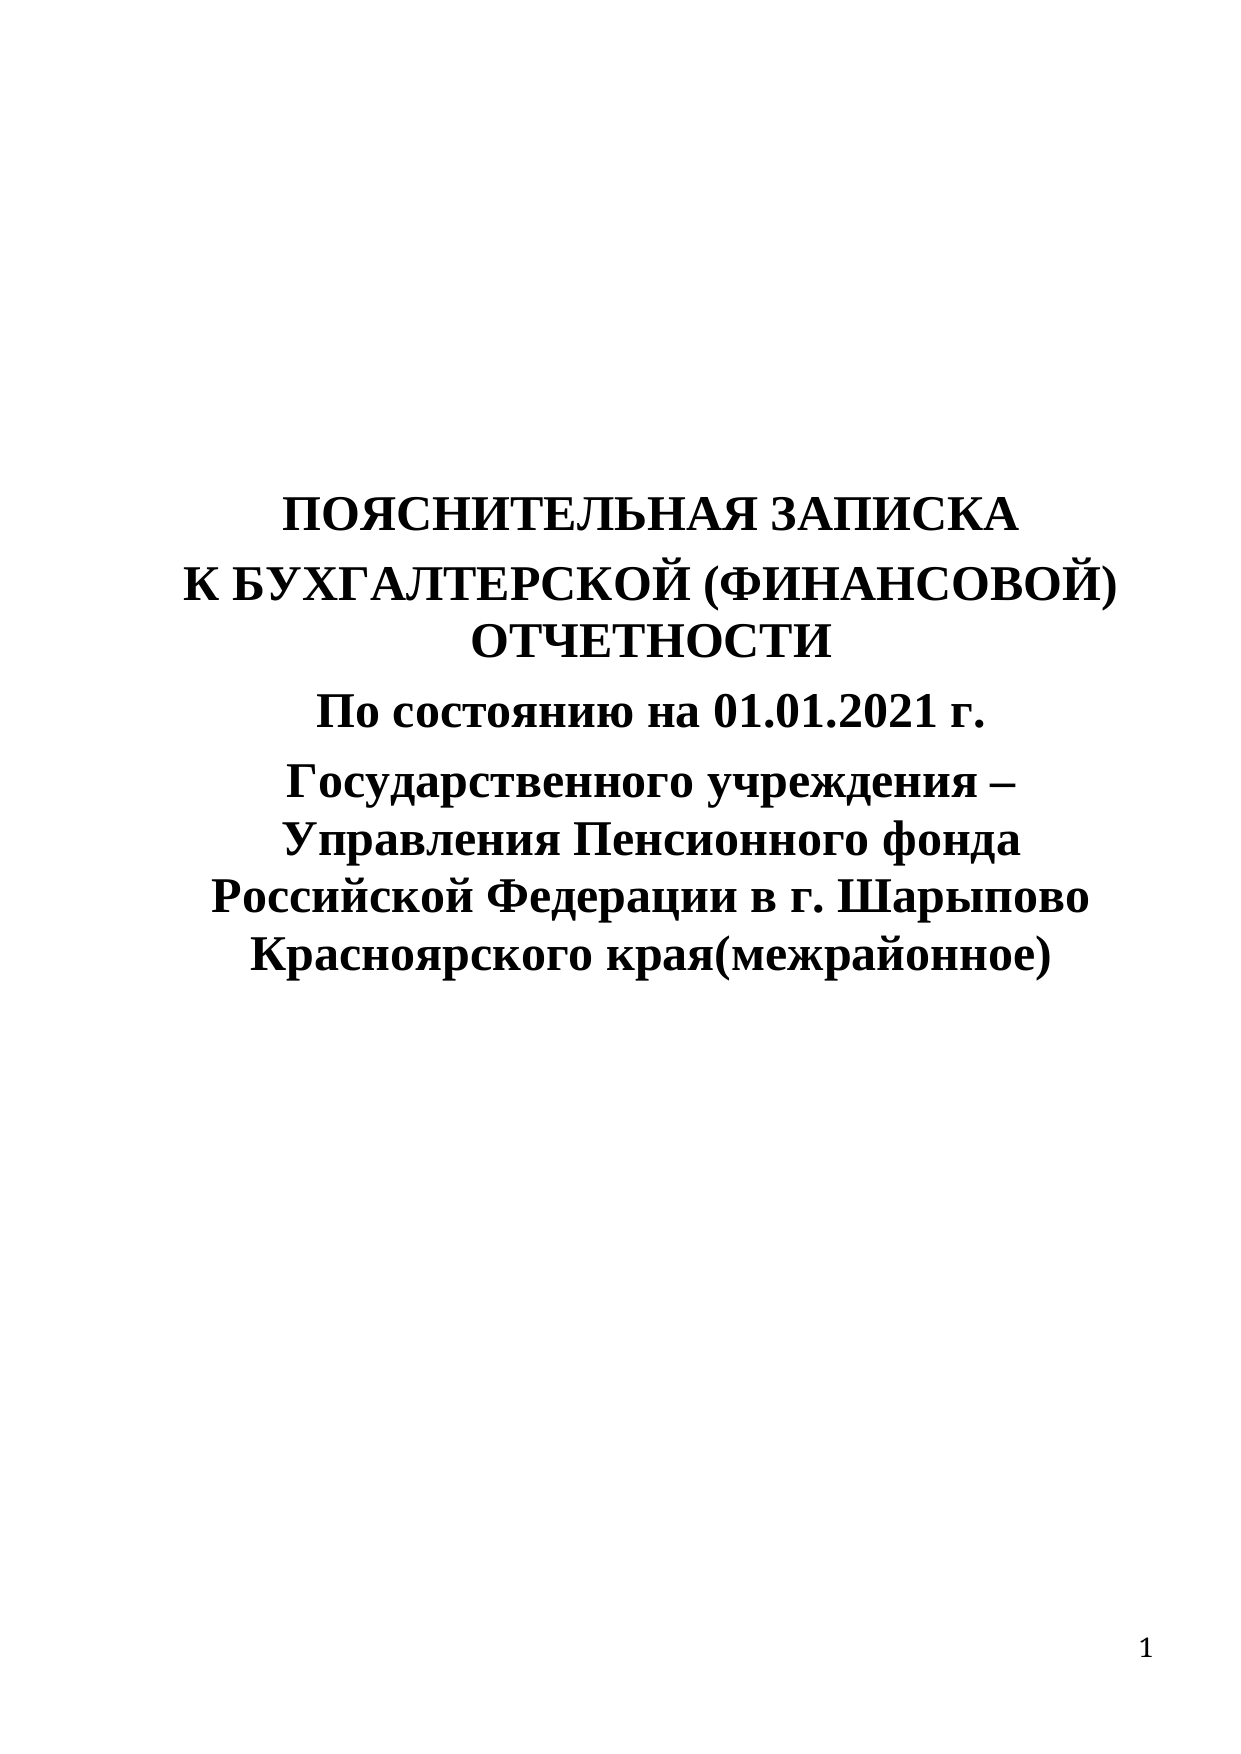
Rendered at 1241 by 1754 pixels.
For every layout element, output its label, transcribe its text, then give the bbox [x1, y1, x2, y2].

text К БУХГАЛТЕРСКОЙ (ФИНАНСОВОЙ) ОТЧЕТНОСТИ [149, 554, 1153, 669]
text Государственного учреждения – Управления Пенсионного фонда Российской Федерации в г. Шарыпово Красноярского края(межрайонное) [149, 751, 1153, 981]
text ПОЯСНИТЕЛЬНАЯ ЗАПИСКА [149, 484, 1153, 541]
text По состоянию на 01.01.2021 г. [149, 681, 1153, 739]
